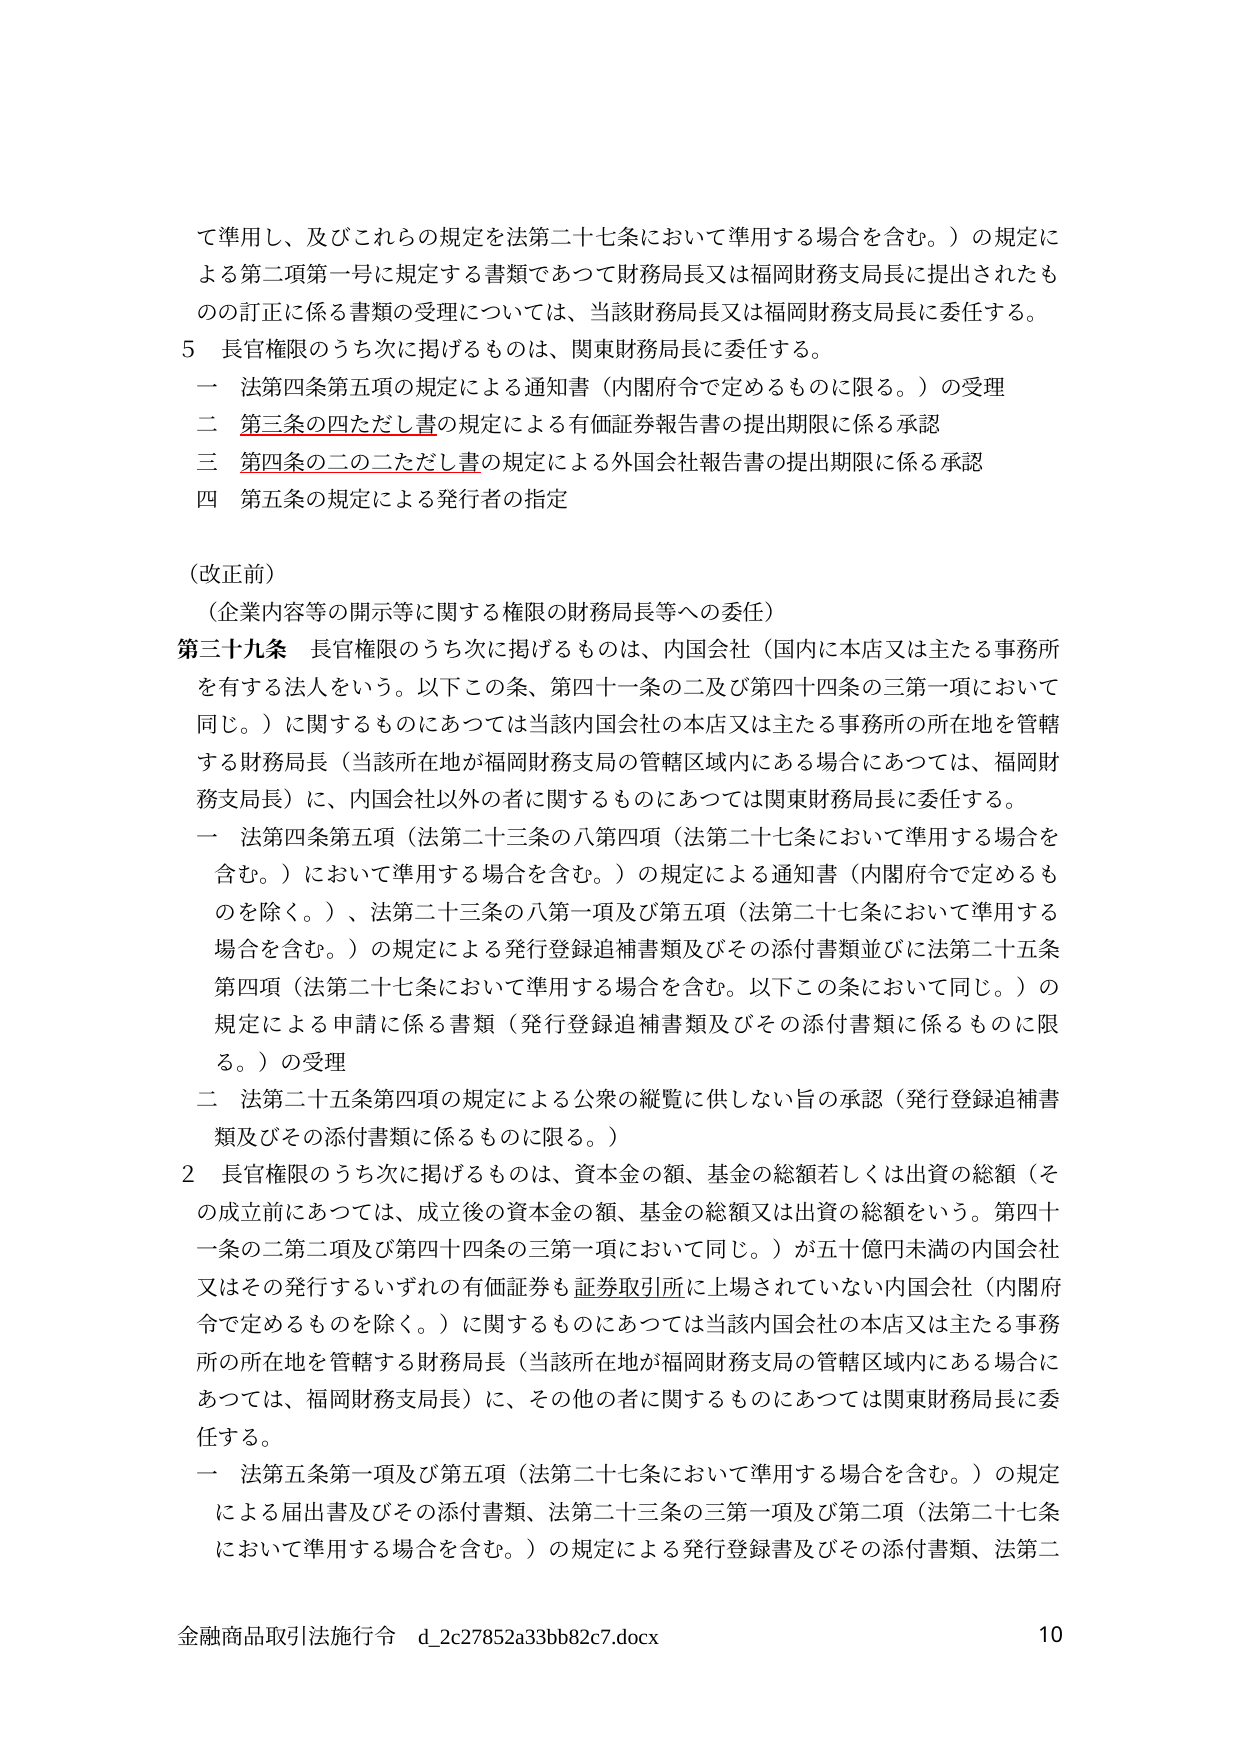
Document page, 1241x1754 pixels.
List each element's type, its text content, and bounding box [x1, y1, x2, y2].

text 一 法第四条第五項（法第二十三条の八第四項（法第二十七条において準用する場合を含む。）において準用する場合を含む。）の規定による通知書（内閣府令で定めるものを除く。）、法第二十三条の八第一項及び第五項（法第二十七条において準用する場合を含む。）の規定による発行登録追補書類及びその添付書類並びに法第二十五条第四項（法第二十七条において準用する場合を含む。以下この条において同じ。）の規定による申請に係る書類（発行登録追補書類及びその添付書類に係るものに限る。）の受理 [196, 817, 1063, 1079]
text 第三十九条 長官権限のうち次に掲げるものは、内国会社（国内に本店又は主たる事務所を有する法人をいう。以下この条、第四十一条の二及び第四十四条の三第一項において同じ。）に関するものにあつては当該内国会社の本店又は主たる事務所の所在地を管轄する財務局長（当該所在地が福岡財務支局の管轄区域内にある場合にあつては、福岡財務支局長）に、内国会社以外の者に関するものにあつては関東財務局長に委任する。 [177, 629, 1063, 817]
text （改正前） [177, 554, 1063, 592]
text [177, 217, 1063, 329]
text 二 法第二十五条第四項の規定による公衆の縦覧に供しない旨の承認（発行登録追補書類及びその添付書類に係るものに限る。） [196, 1079, 1063, 1154]
text 三 第四条の二の二ただし書の規定による外国会社報告書の提出期限に係る承認 [196, 442, 1063, 479]
text 一 法第四条第五項の規定による通知書（内閣府令で定めるものに限る。）の受理 [196, 367, 1063, 404]
text （企業内容等の開示等に関する権限の財務局長等への委任） [196, 592, 1063, 629]
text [196, 1454, 1063, 1567]
text 二 第三条の四ただし書の規定による有価証券報告書の提出期限に係る承認 [196, 404, 1063, 442]
text ２ 長官権限のうち次に掲げるものは、資本金の額、基金の総額若しくは出資の総額（その成立前にあつては、成立後の資本金の額、基金の総額又は出資の総額をいう。第四十一条の二第二項及び第四十四条の三第一項において同じ。）が五十億円未満の内国会社又はその発行するいずれの有価証券も証券取引所に上場されていない内国会社（内閣府令で定めるものを除く。）に関するものにあつては当該内国会社の本店又は主たる事務所の所在地を管轄する財務局長（当該所在地が福岡財務支局の管轄区域内にある場合にあつては、福岡財務支局長）に、その他の者に関するものにあつては関東財務局長に委任する。 [177, 1154, 1063, 1454]
text 四 第五条の規定による発行者の指定 [196, 479, 1063, 517]
text ５ 長官権限のうち次に掲げるものは、関東財務局長に委任する。 [177, 329, 1063, 367]
